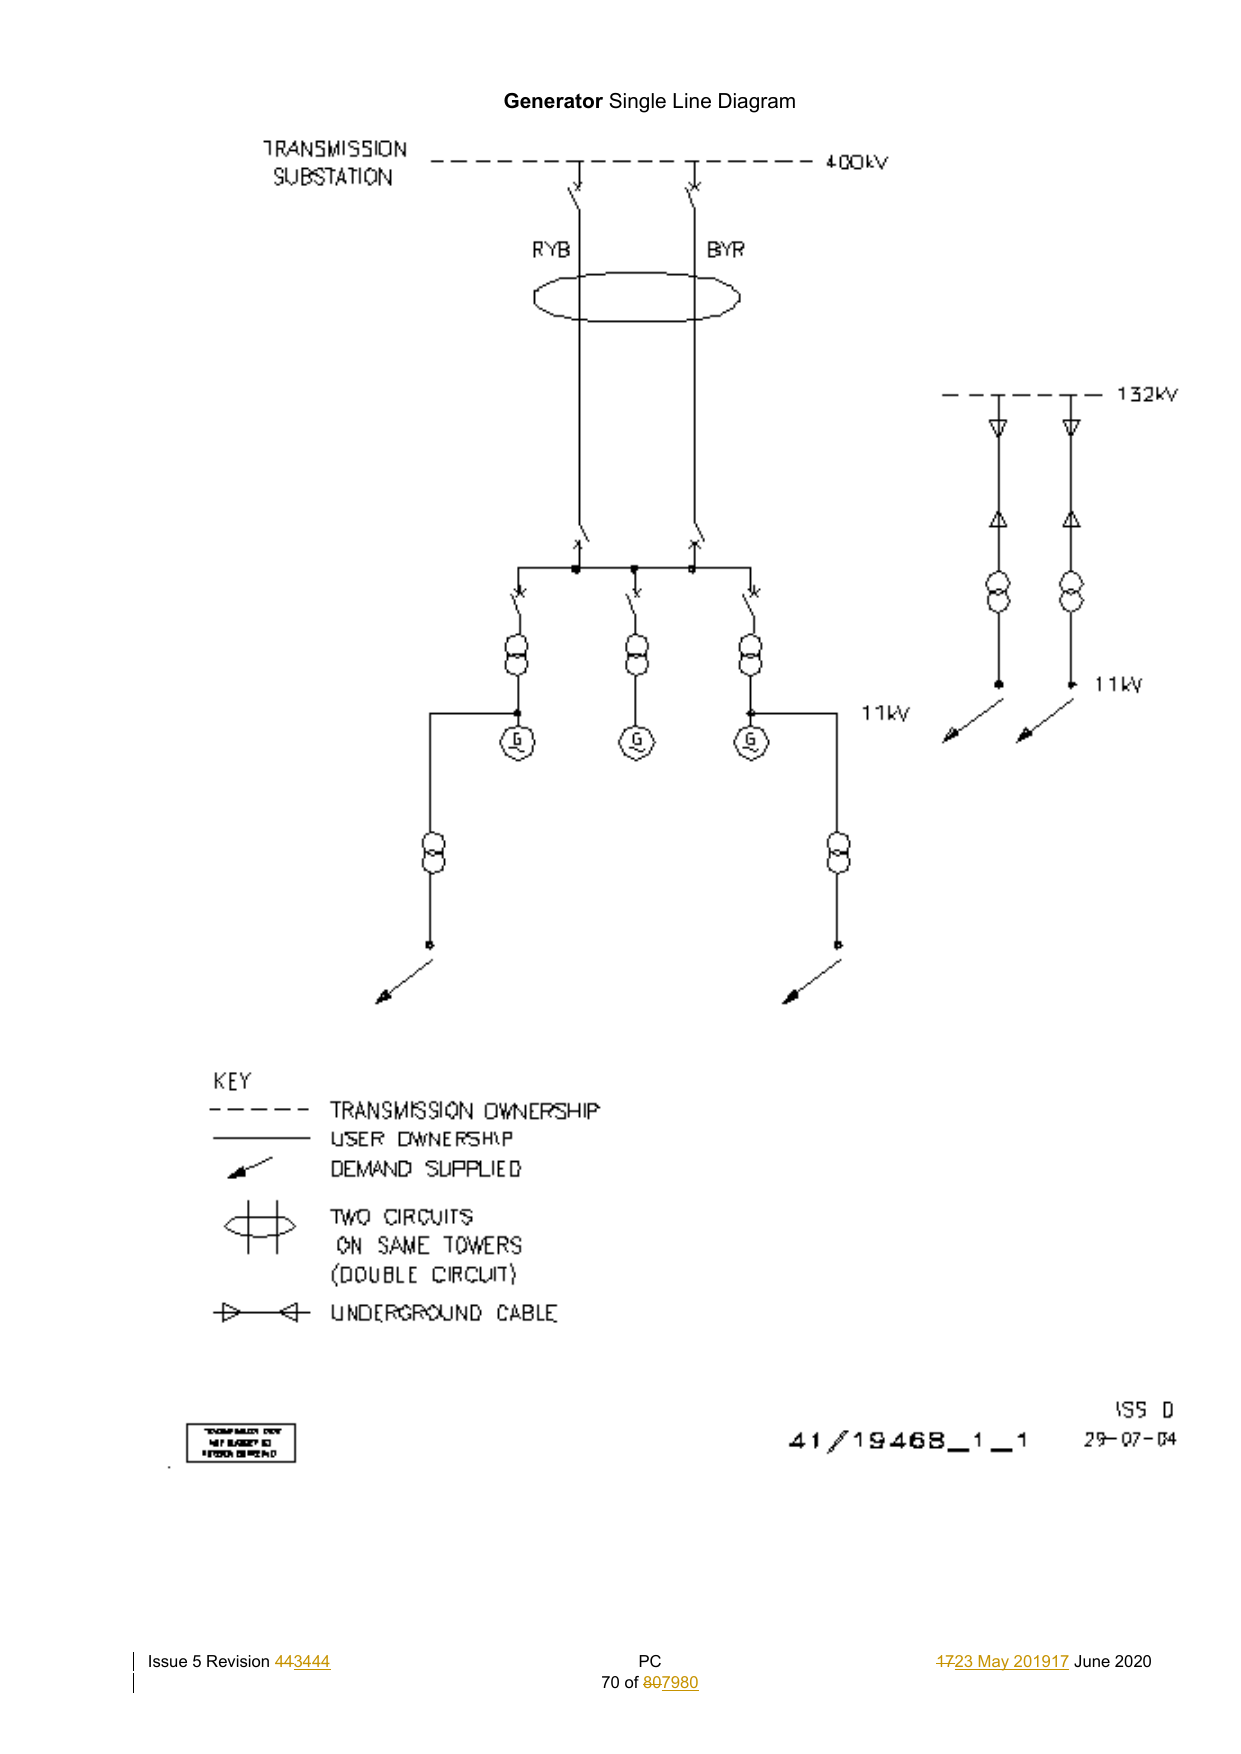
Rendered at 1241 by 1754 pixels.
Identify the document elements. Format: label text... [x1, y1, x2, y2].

picture [147, 115, 1200, 1492]
text Generator Single Line Diagram [148, 89, 1152, 113]
